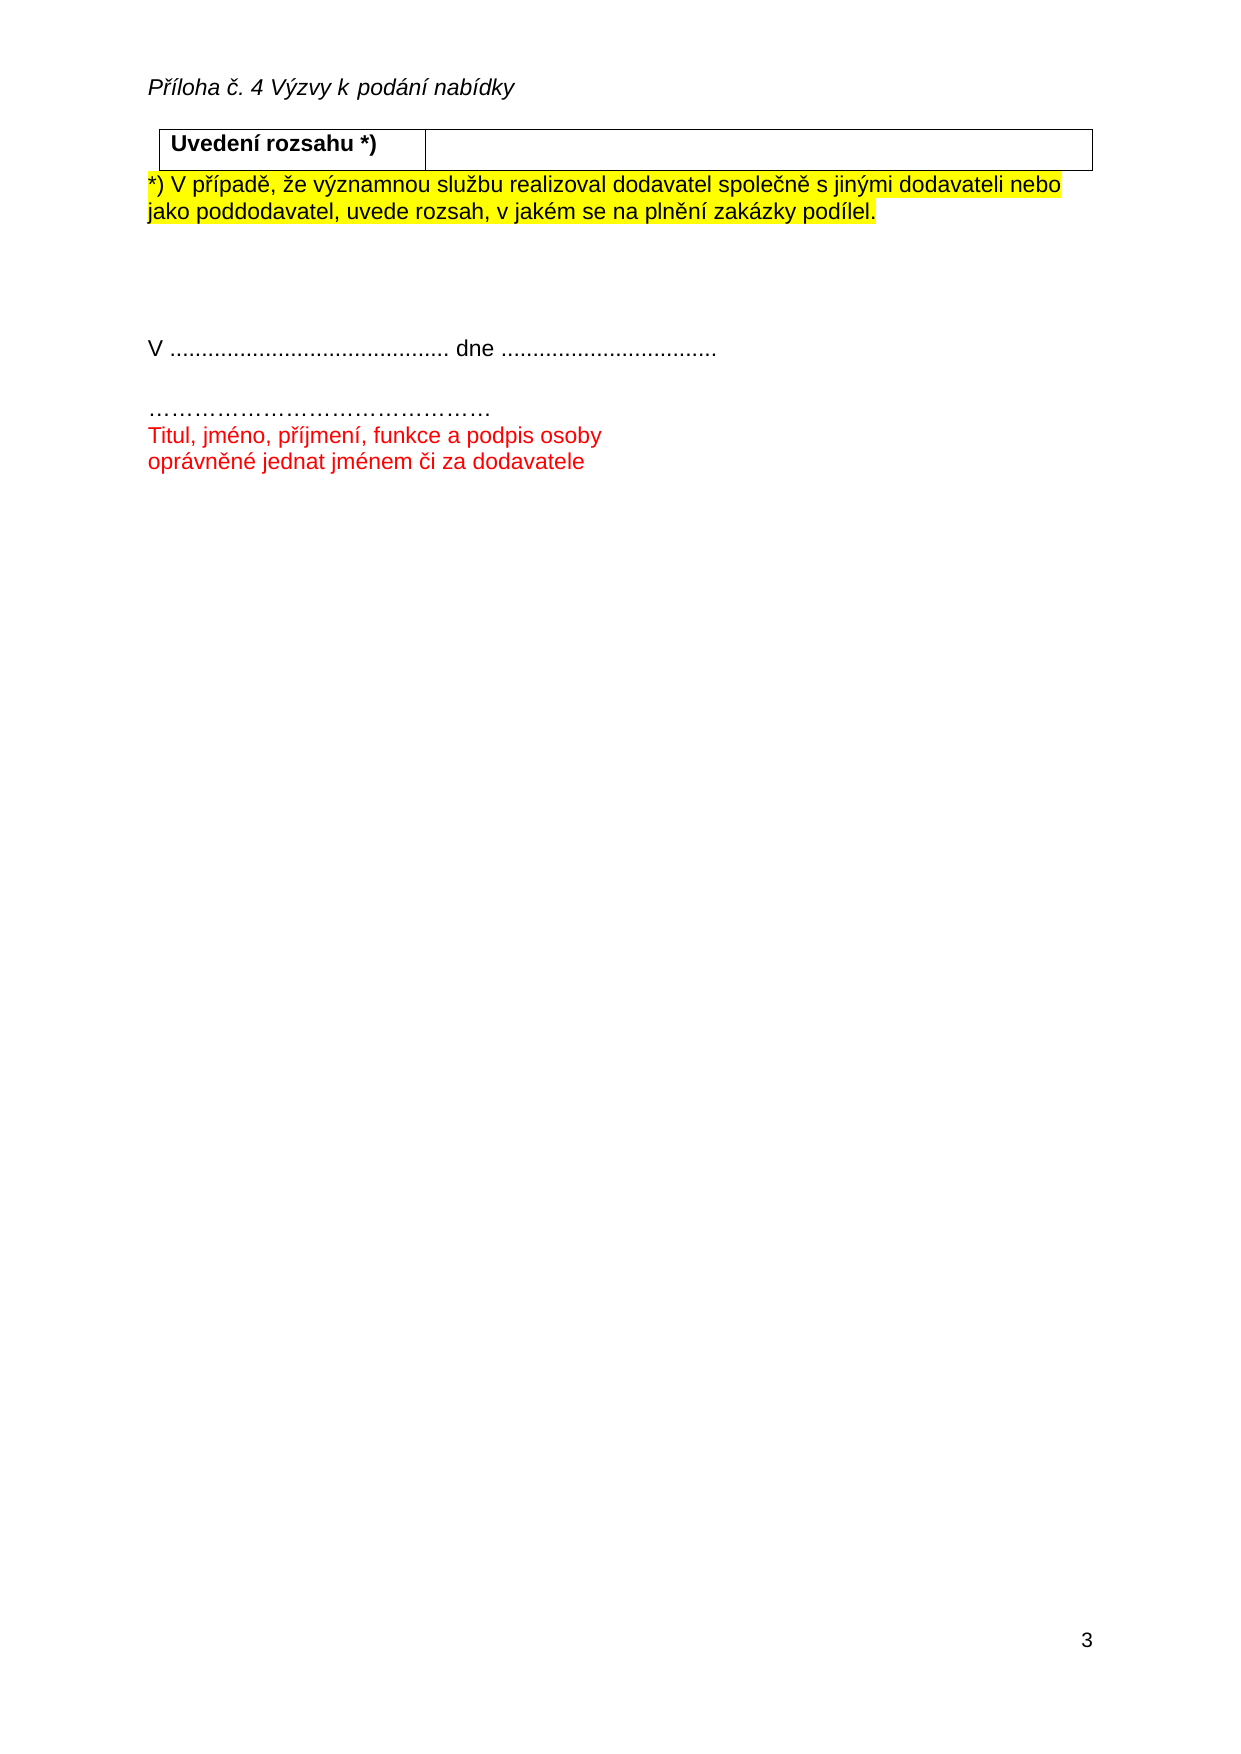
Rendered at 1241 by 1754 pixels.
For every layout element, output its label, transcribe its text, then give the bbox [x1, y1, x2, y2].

table_cell Uvedení rozsahu *) [160, 130, 425, 170]
table_cell [426, 130, 1092, 170]
text oprávněné jednat jménem či za dodavatele [148, 448, 1093, 474]
text V ............................................ dne .................................. [148, 335, 1093, 361]
text *) V případě, že významnou službu realizoval dodavatel společně s jinými dodavateli nebo jako poddodavatel, uvede rozsah, v jakém se na plnění zakázky podílel. [876, 171, 1093, 224]
text Titul, jméno, příjmení, funkce a podpis osoby [148, 422, 1093, 448]
text ……………………………………… [148, 395, 1093, 422]
